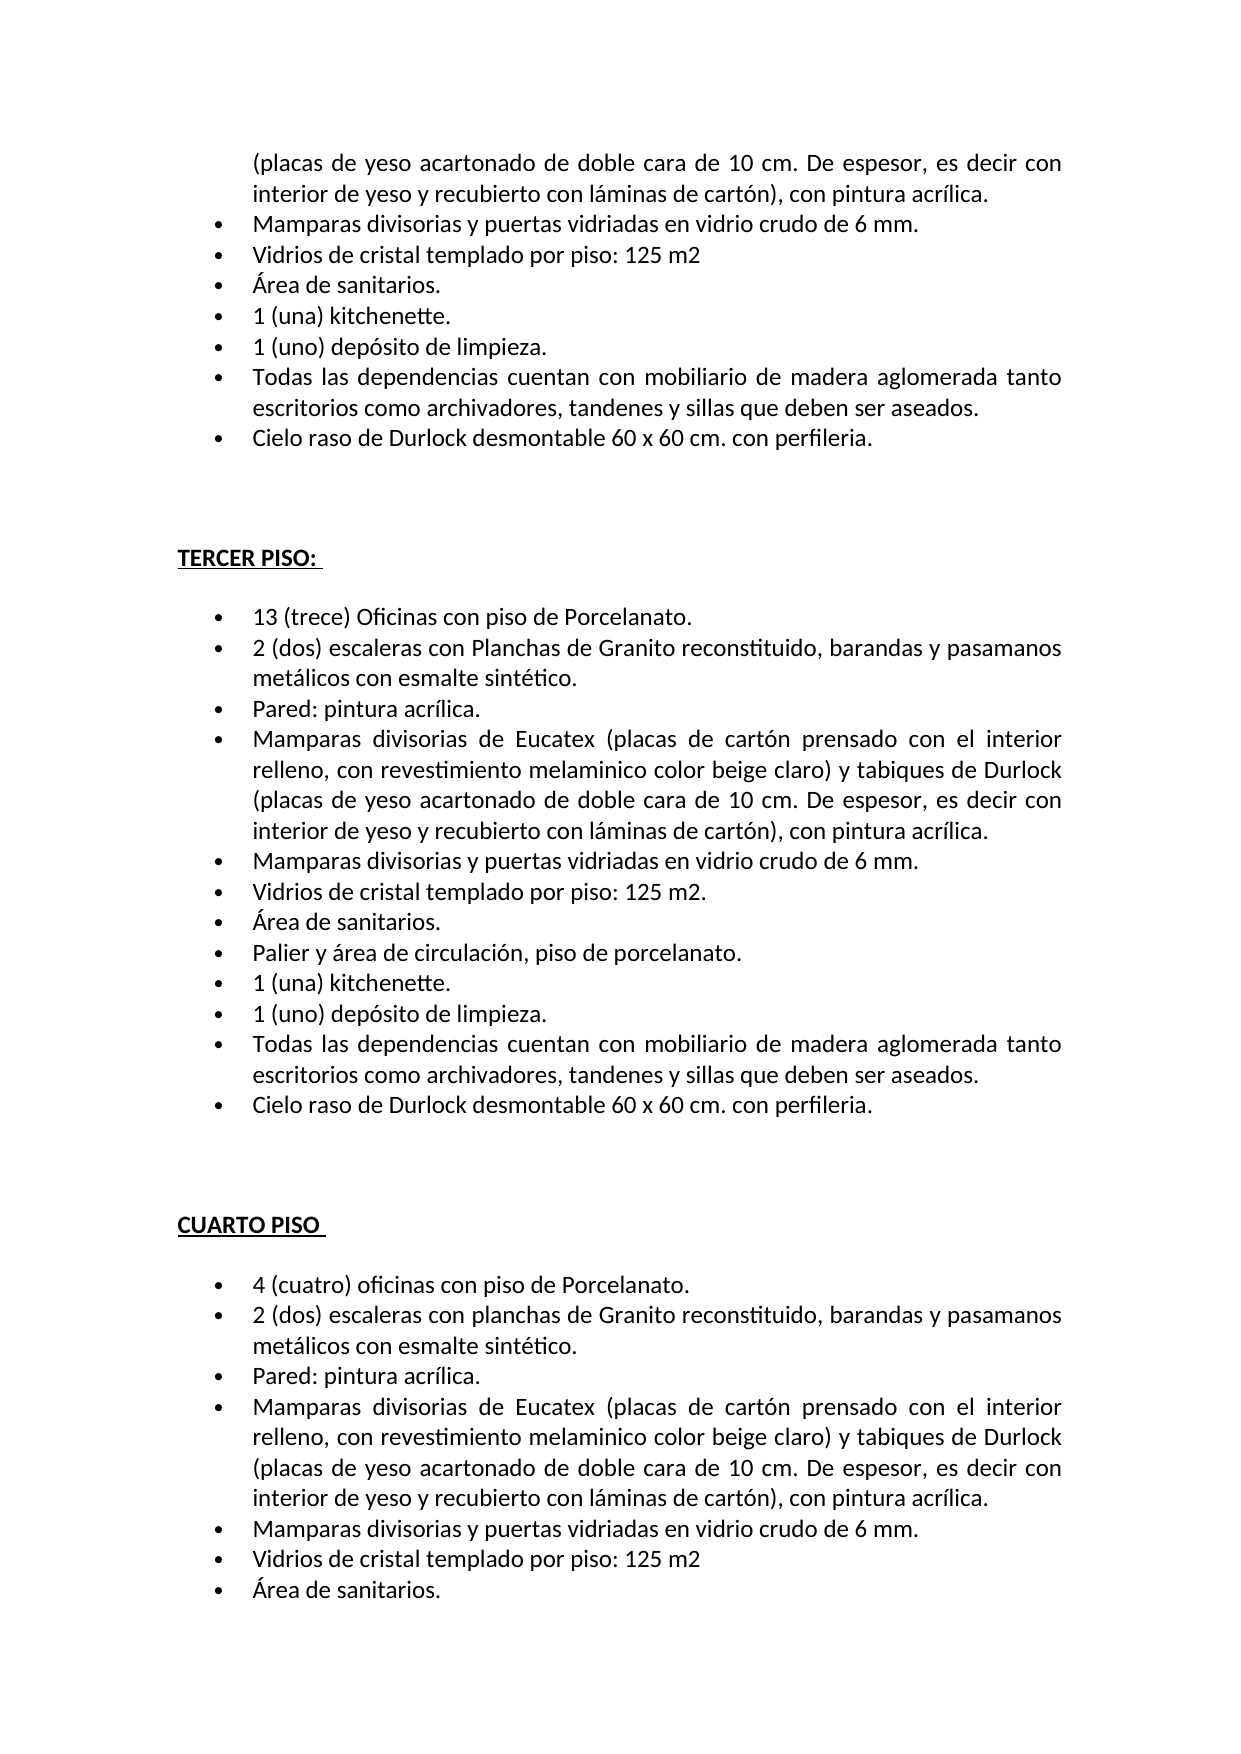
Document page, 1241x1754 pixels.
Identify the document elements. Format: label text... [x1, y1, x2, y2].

list Todas las dependencias cuentan con mobiliario de madera aglomerada tanto escritorios como archivadores, tandenes y sillas que deben ser aseados. [215, 361, 1063, 422]
list Área de sanitarios. [215, 270, 1063, 300]
list 4 (cuatro) oficinas con piso de Porcelanato. [215, 1269, 1063, 1299]
list 13 (trece) Oficinas con piso de Porcelanato. [215, 601, 1063, 632]
list Área de sanitarios. [215, 907, 1063, 937]
list Palier y área de circulación, piso de porcelanato. [215, 937, 1063, 968]
list Vidrios de cristal templado por piso: 125 m2. [215, 876, 1063, 907]
list Pared: pintura acrílica. [215, 1360, 1063, 1391]
list 1 (uno) depósito de limpieza. [215, 331, 1063, 361]
list 1 (una) kitchenette. [215, 300, 1063, 331]
list Mamparas divisorias y puertas vidriadas en vidrio crudo de 6 mm. [215, 209, 1063, 239]
list 1 (una) kitchenette. [215, 968, 1063, 998]
list Mamparas divisorias y puertas vidriadas en vidrio crudo de 6 mm. [215, 846, 1063, 876]
list Vidrios de cristal templado por piso: 125 m2 [215, 1543, 1063, 1574]
list 2 (dos) escaleras con Planchas de Granito reconstituido, barandas y pasamanos metálicos con esmalte sintético. [215, 632, 1063, 693]
list Área de sanitarios. [215, 1574, 1063, 1604]
list 2 (dos) escaleras con planchas de Granito reconstituido, barandas y pasamanos metálicos con esmalte sintético. [215, 1299, 1063, 1360]
list Cielo raso de Durlock desmontable 60 x 60 cm. con perfileria. [215, 422, 1063, 453]
text CUARTO PISO [177, 1209, 1063, 1239]
list Todas las dependencias cuentan con mobiliario de madera aglomerada tanto escritorios como archivadores, tandenes y sillas que deben ser aseados. [215, 1029, 1063, 1090]
list Mamparas divisorias y puertas vidriadas en vidrio crudo de 6 mm. [215, 1513, 1063, 1543]
list Vidrios de cristal templado por piso: 125 m2 [215, 239, 1063, 270]
list 1 (uno) depósito de limpieza. [215, 998, 1063, 1029]
list Pared: pintura acrílica. [215, 693, 1063, 723]
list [215, 148, 1063, 209]
list Cielo raso de Durlock desmontable 60 x 60 cm. con perfileria. [215, 1090, 1063, 1120]
text TERCER PISO: [177, 542, 1063, 572]
